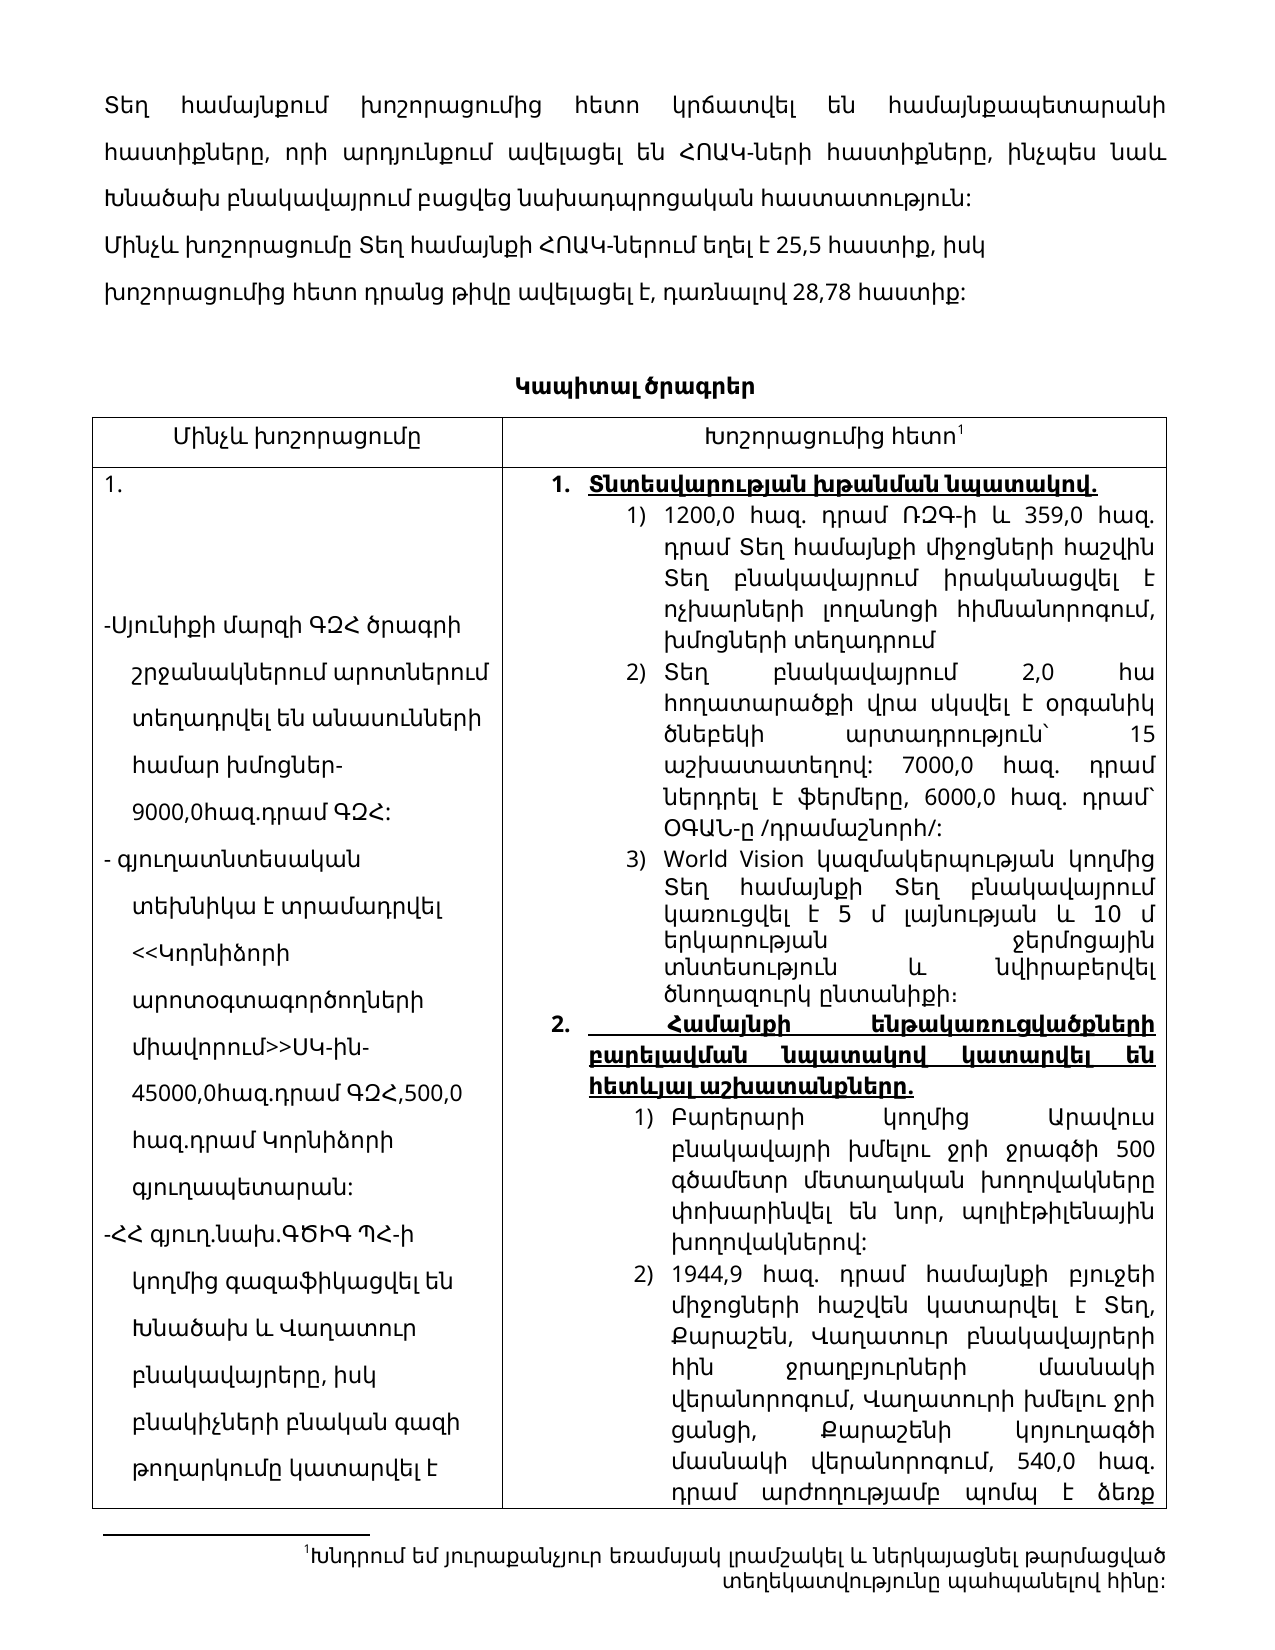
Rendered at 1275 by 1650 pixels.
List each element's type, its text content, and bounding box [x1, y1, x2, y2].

table_header Խոշորացումից հետո [503, 418, 1166, 467]
text Տեղ համայնքում խոշորացումից հետո կրճատվել են համայնքապետարանի հաստիքները, որի արդյունքում ավելացել են ՀՈԱԿ-ների հաստիքները, ինչպես նաև Խնածախ բնակավայրում բացվեց նախադպրոցական հաստատություն: [103, 89, 1167, 214]
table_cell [503, 468, 1166, 1508]
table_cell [93, 468, 502, 1508]
table_header Մինչև խոշորացումը [93, 418, 502, 467]
text Կապիտալ ծրագրեր [103, 370, 1167, 401]
text Մինչև խոշորացումը Տեղ համայնքի ՀՈԱԿ-ներում եղել է 25,5 հաստիք, իսկ խոշորացումից հետո դրանց թիվը ավելացել է, դառնալով 28,78 հաստիք: [103, 229, 1167, 307]
